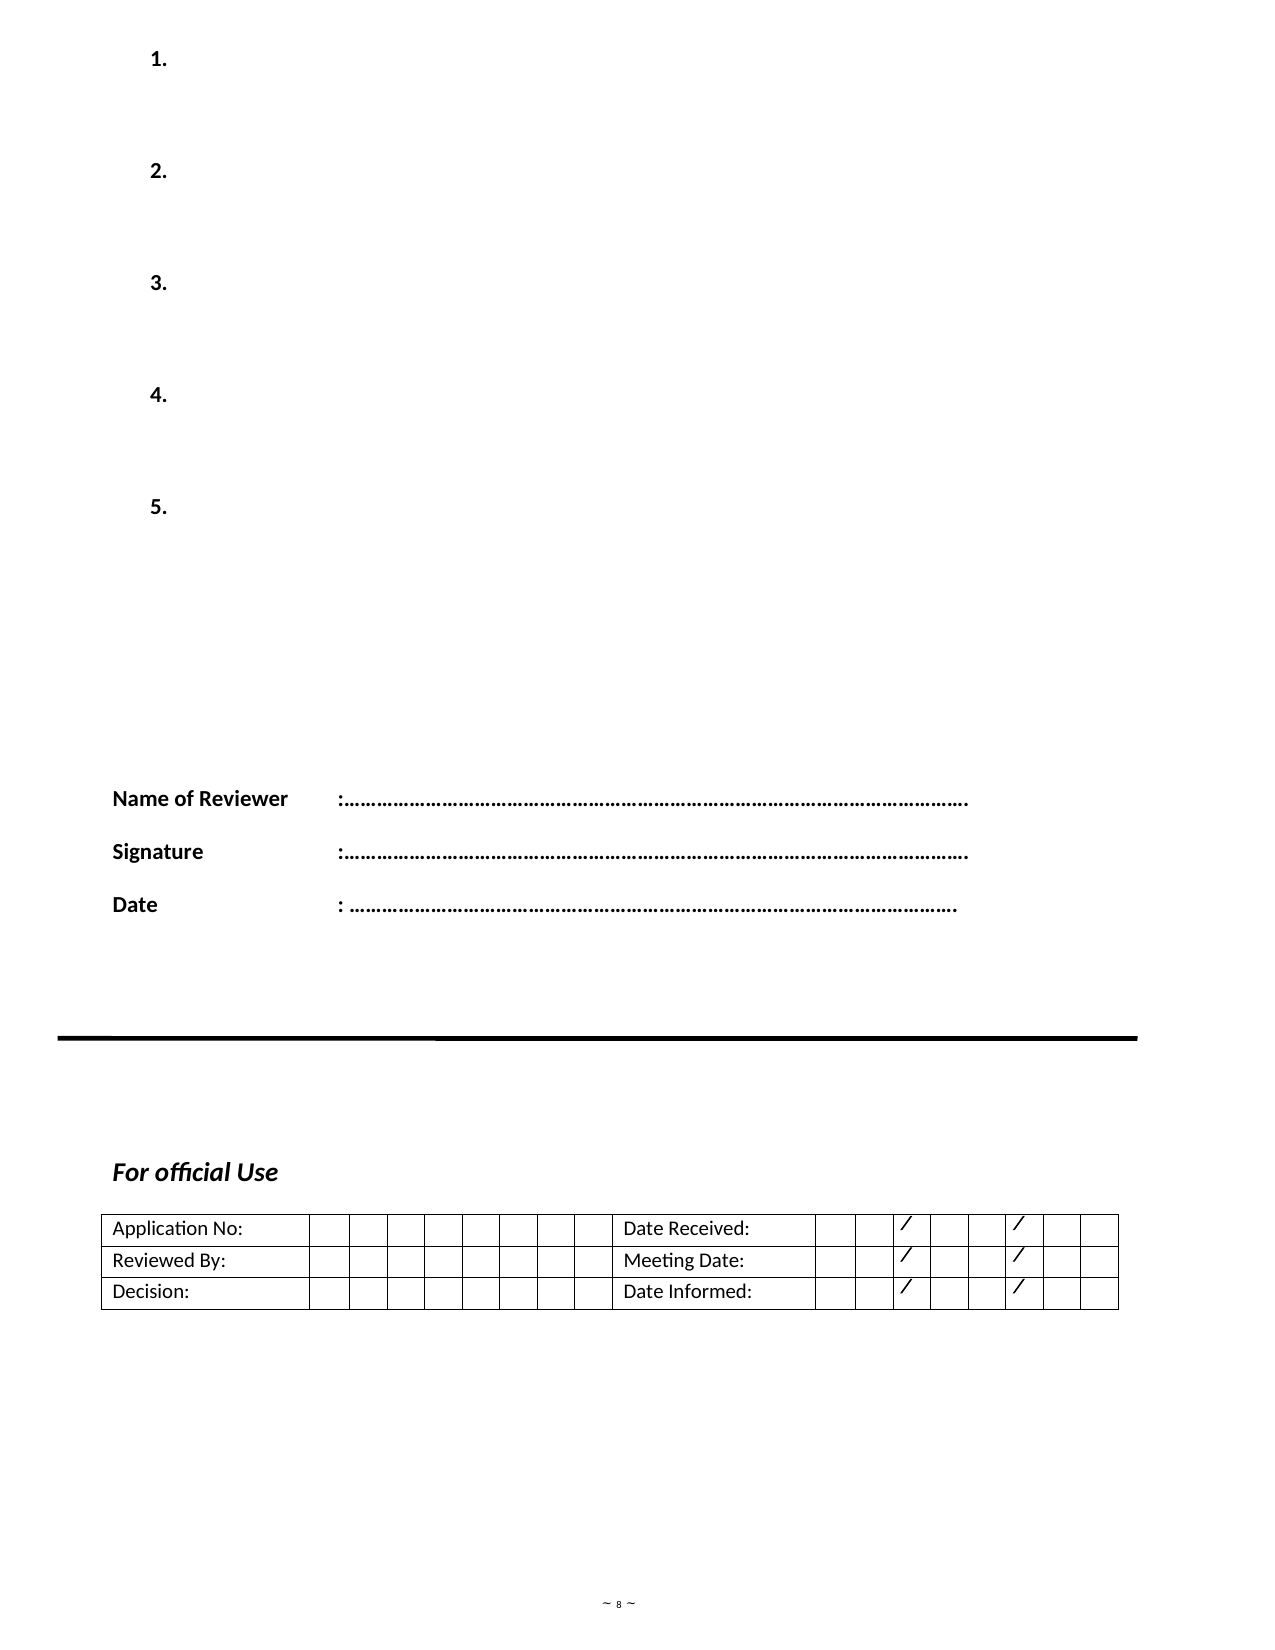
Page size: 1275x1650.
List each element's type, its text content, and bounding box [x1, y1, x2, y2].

table_cell [310, 1247, 349, 1277]
table_cell [310, 1278, 349, 1309]
table_cell [463, 1247, 499, 1277]
table_cell [1044, 1247, 1080, 1277]
table_cell [931, 1247, 968, 1277]
table_cell [1044, 1278, 1080, 1309]
table_cell [969, 1278, 1005, 1309]
table_cell [856, 1247, 893, 1277]
table_cell [894, 1278, 930, 1309]
table_cell [500, 1278, 537, 1309]
text Name of Reviewer :……………………………………………………………………………………………………. [112, 784, 1125, 812]
table_header [856, 1215, 893, 1246]
table_header [1044, 1215, 1080, 1246]
table_header [816, 1215, 855, 1246]
table_cell [1081, 1247, 1118, 1277]
table_header [575, 1215, 612, 1246]
table_cell [856, 1278, 893, 1309]
table_cell [463, 1278, 499, 1309]
table_header [425, 1215, 462, 1246]
table_cell [425, 1247, 462, 1277]
table_cell Meeting Date: [613, 1247, 815, 1277]
table_header [310, 1215, 349, 1246]
table_cell [388, 1278, 424, 1309]
table_header Date Received: [613, 1215, 815, 1246]
table_cell Reviewed By: [102, 1247, 309, 1277]
table_cell [388, 1247, 424, 1277]
text For official Use [112, 1155, 1125, 1188]
table_cell [969, 1247, 1005, 1277]
table_cell Decision: [102, 1278, 309, 1309]
table_cell [931, 1278, 968, 1309]
text Date : …………………………………………………………………………………………………. [112, 890, 1125, 918]
table_cell [425, 1278, 462, 1309]
table_cell [575, 1278, 612, 1309]
table_cell [350, 1278, 387, 1309]
table_header [1006, 1215, 1043, 1246]
table_cell [816, 1278, 855, 1309]
table_cell [500, 1247, 537, 1277]
table_header [969, 1215, 1005, 1246]
text Signature :……………………………………………………………………………………………………. [112, 837, 1125, 865]
table_cell [1006, 1247, 1043, 1277]
table_cell [538, 1278, 574, 1309]
table_cell Date Informed: [613, 1278, 815, 1309]
table_header [538, 1215, 574, 1246]
table_header Application No: [102, 1215, 309, 1246]
table_cell [1081, 1278, 1118, 1309]
table_header [388, 1215, 424, 1246]
table_header [1081, 1215, 1118, 1246]
table_cell [894, 1247, 930, 1277]
table_header [350, 1215, 387, 1246]
table_cell [575, 1247, 612, 1277]
table_header [931, 1215, 968, 1246]
table_header [894, 1215, 930, 1246]
table_header [500, 1215, 537, 1246]
table_cell [538, 1247, 574, 1277]
table_header [463, 1215, 499, 1246]
table_cell [350, 1247, 387, 1277]
table_cell [816, 1247, 855, 1277]
table_cell [1006, 1278, 1043, 1309]
